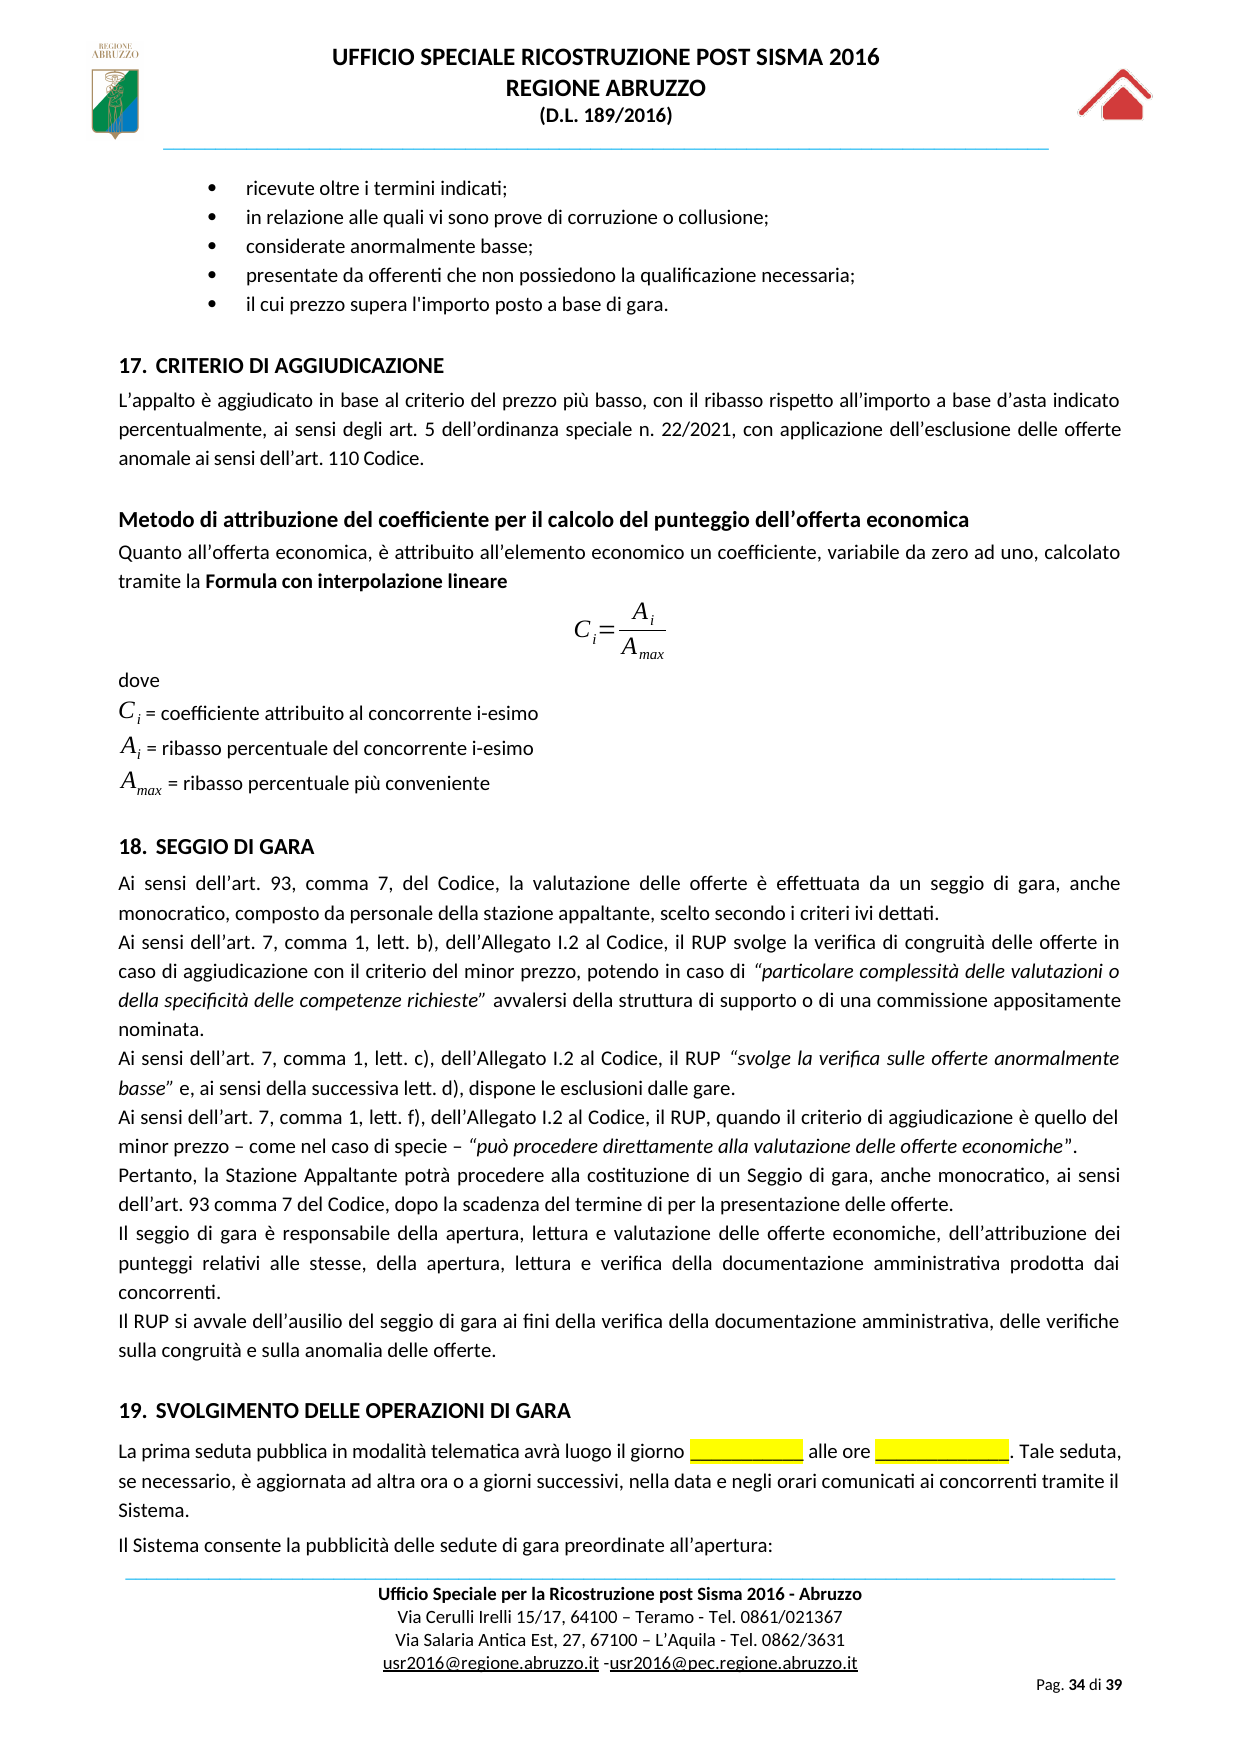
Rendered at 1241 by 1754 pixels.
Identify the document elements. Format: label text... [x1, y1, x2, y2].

picture [86, 41, 144, 141]
text Ai sensi dell’art. 7, comma 1, lett. c), dell’Allegato I.2 al Codice, il RUP “svolge la verifica sulle offerte anormalmente basse” e, ai sensi della successiva lett. d), dispone le esclusioni dalle gare. [118, 1046, 1122, 1100]
list considerate anormalmente basse; [208, 233, 1071, 259]
subtitle CRITERIO DI AGGIUDICAZIONE [118, 351, 1122, 379]
text Il Sistema consente la pubblicità delle sedute di gara preordinate all’apertura: [118, 1532, 1122, 1558]
text = ribasso percentuale del concorrente i-esimo [118, 732, 1122, 763]
text Ai sensi dell’art. 7, comma 1, lett. f), dell’Allegato I.2 al Codice, il RUP, quando il criterio di aggiudicazione è quello del minor prezzo – come nel caso di specie – “può procedere direttamente alla valutazione delle offerte economiche”. [118, 1104, 1122, 1158]
list in relazione alle quali vi sono prove di corruzione o collusione; [208, 204, 1071, 229]
text Quanto all’offerta economica, è attribuito all’elemento economico un coefficiente, variabile da zero ad uno, calcolato tramite la Formula con interpolazione lineare [118, 539, 1122, 593]
text La prima seduta pubblica in modalità telematica avrà luogo il giorno ___________ alle ore _____________. Tale seduta, se necessario, è aggiornata ad altra ora o a giorni successivi, nella data e negli orari comunicati ai concorrenti tramite il Sistema. [118, 1439, 1122, 1522]
subtitle SVOLGIMENTO DELLE OPERAZIONI DI GARA [118, 1397, 1122, 1425]
text Metodo di attribuzione del coefficiente per il calcolo del punteggio dell’offerta economica [118, 505, 1122, 533]
picture [1076, 68, 1162, 127]
list presentate da offerenti che non possiedono la qualificazione necessaria; [208, 262, 1071, 288]
text Ai sensi dell’art. 7, comma 1, lett. b), dell’Allegato I.2 al Codice, il RUP svolge la verifica di congruità delle offerte in caso di aggiudicazione con il criterio del minor prezzo, potendo in caso di “particolare complessità delle valutazioni o della specificità delle competenze richieste” avvalersi della struttura di supporto o di una commissione appositamente nominata. [118, 929, 1122, 1042]
text dove [118, 667, 1122, 693]
text Ai sensi dell’art. 93, comma 7, del Codice, la valutazione delle offerte è effettuata da un seggio di gara, anche monocratico, composto da personale della stazione appaltante, scelto secondo i criteri ivi dettati. [118, 871, 1122, 925]
subtitle SEGGIO DI GARA [118, 832, 1122, 860]
text L’appalto è aggiudicato in base al criterio del prezzo più basso, con il ribasso rispetto all’importo a base d’asta indicato percentualmente, ai sensi degli art. 5 dell’ordinanza speciale n. 22/2021, con applicazione dell’esclusione delle offerte anomale ai sensi dell’art. 110 Codice. [118, 387, 1122, 471]
text Il seggio di gara è responsabile della apertura, lettura e valutazione delle offerte economiche, dell’attribuzione dei punteggi relativi alle stesse, della apertura, lettura e verifica della documentazione amministrativa prodotta dai concorrenti. [118, 1221, 1122, 1304]
text = coefficiente attribuito al concorrente i-esimo [118, 697, 1122, 728]
text = ribasso percentuale più conveniente [118, 767, 1122, 798]
list ricevute oltre i termini indicati; [208, 175, 1071, 200]
list il cui prezzo supera l'importo posto a base di gara. [208, 292, 1071, 317]
text Pertanto, la Stazione Appaltante potrà procedere alla costituzione di un Seggio di gara, anche monocratico, ai sensi dell’art. 93 comma 7 del Codice, dopo la scadenza del termine di per la presentazione delle offerte. [118, 1162, 1122, 1217]
text Il RUP si avvale dell’ausilio del seggio di gara ai fini della verifica della documentazione amministrativa, delle verifiche sulla congruità e sulla anomalia delle offerte. [118, 1308, 1122, 1363]
